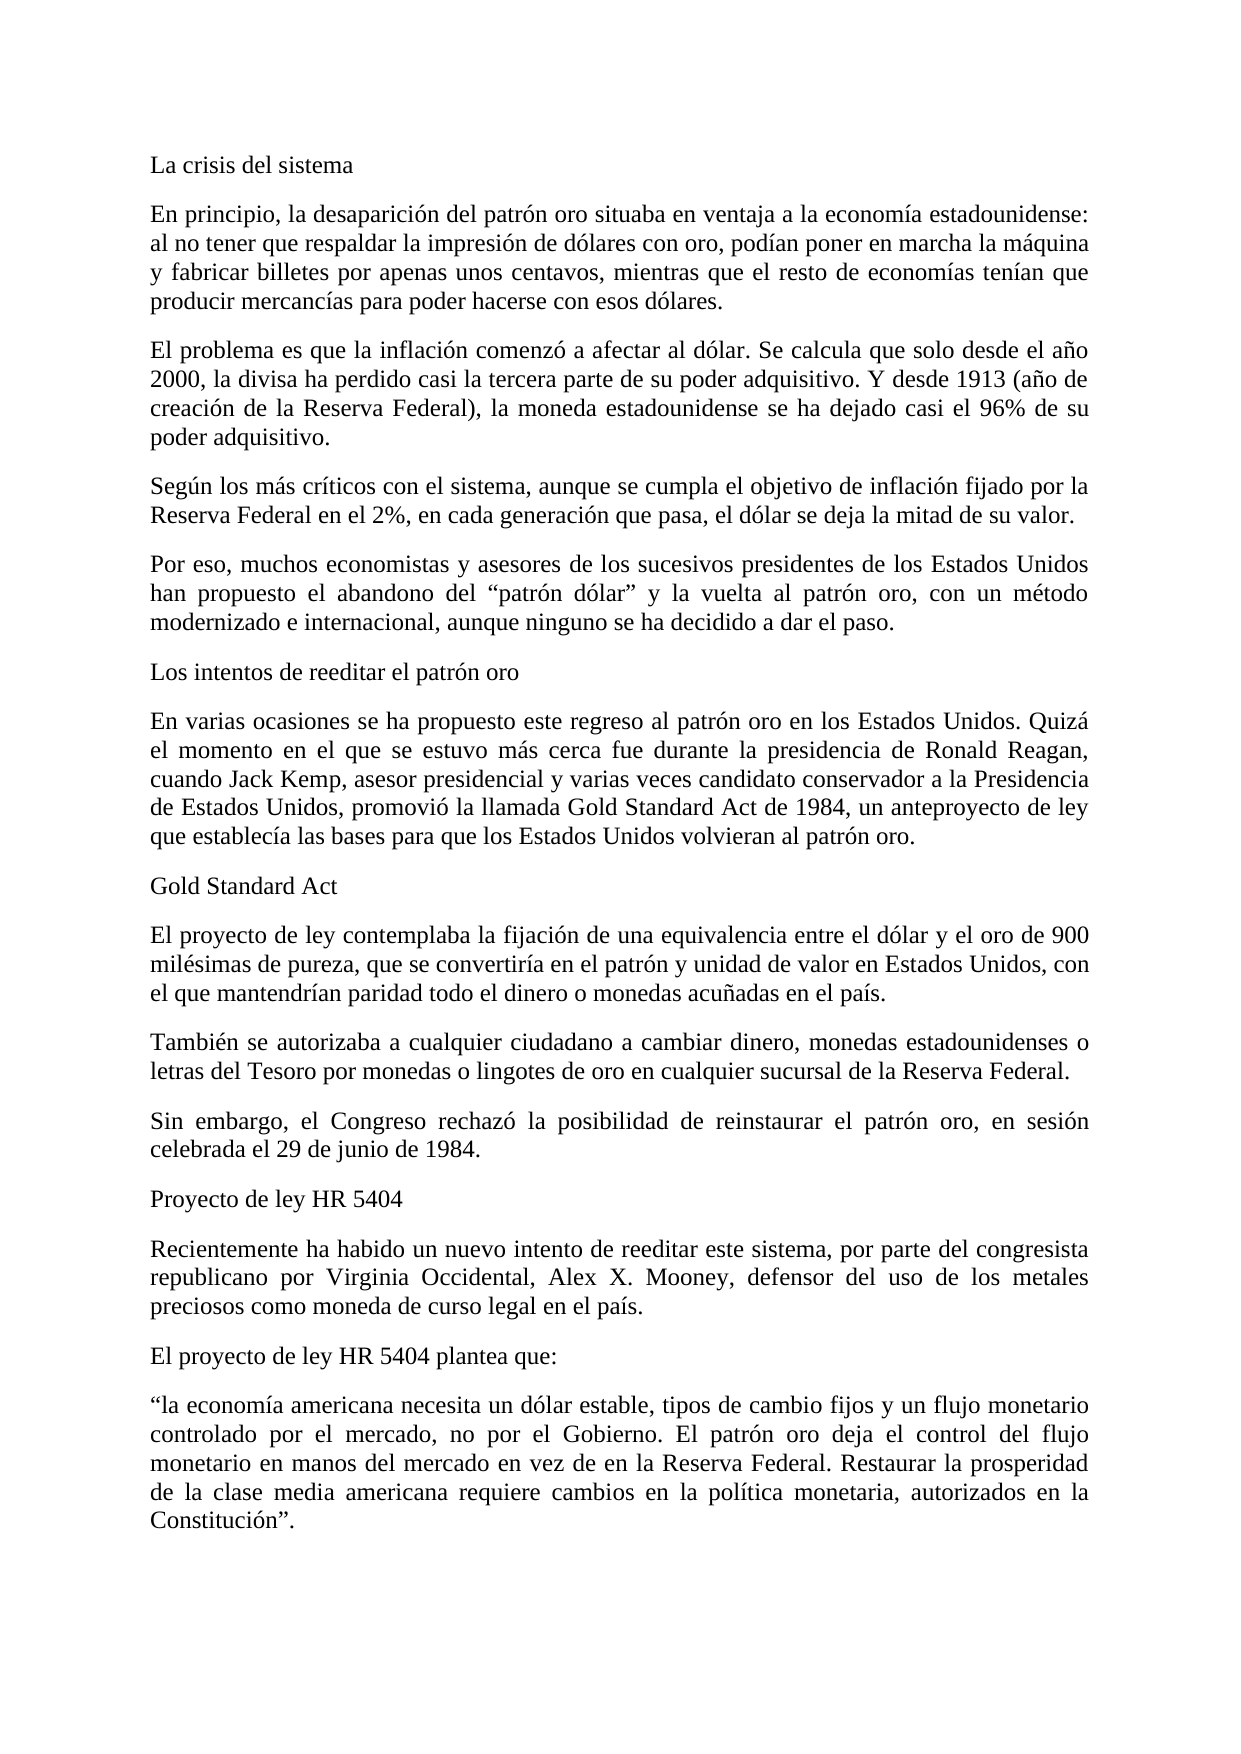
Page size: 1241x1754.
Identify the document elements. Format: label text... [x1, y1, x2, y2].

text Proyecto de ley HR 5404 [150, 1184, 1090, 1213]
text “la economía americana necesita un dólar estable, tipos de cambio fijos y un flujo monetario controlado por el mercado, no por el Gobierno. El patrón oro deja el control del flujo monetario en manos del mercado en vez de en la Reserva Federal. Restaurar la prosperidad de la clase media americana requiere cambios en la política monetaria, autorizados en la Constitución”. [150, 1390, 1090, 1534]
text Sin embargo, el Congreso rechazó la posibilidad de reinstaurar el patrón oro, en sesión celebrada el 29 de junio de 1984. [150, 1106, 1090, 1163]
text El proyecto de ley contemplaba la fijación de una equivalencia entre el dólar y el oro de 900 milésimas de pureza, que se convertiría en el patrón y unidad de valor en Estados Unidos, con el que mantendrían paridad todo el dinero o monedas acuñadas en el país. [150, 920, 1090, 1007]
text La crisis del sistema [150, 150, 1090, 179]
text Gold Standard Act [150, 871, 1090, 899]
text Por eso, muchos economistas y asesores de los sucesivos presidentes de los Estados Unidos han propuesto el abandono del “patrón dólar” y la vuelta al patrón oro, con un método modernizado e internacional, aunque ninguno se ha decidido a dar el paso. [150, 549, 1090, 636]
text Los intentos de reeditar el patrón oro [150, 657, 1090, 685]
text Según los más críticos con el sistema, aunque se cumpla el objetivo de inflación fijado por la Reserva Federal en el 2%, en cada generación que pasa, el dólar se deja la mitad de su valor. [150, 471, 1090, 529]
text En varias ocasiones se ha propuesto este regreso al patrón oro en los Estados Unidos. Quizá el momento en el que se estuvo más cerca fue durante la presidencia de Ronald Reagan, cuando Jack Kemp, asesor presidencial y varias veces candidato conservador a la Presidencia de Estados Unidos, promovió la llamada Gold Standard Act de 1984, un anteproyecto de ley que establecía las bases para que los Estados Unidos volvieran al patrón oro. [150, 706, 1090, 850]
text El proyecto de ley HR 5404 plantea que: [150, 1341, 1090, 1369]
text El problema es que la inflación comenzó a afectar al dólar. Se calcula que solo desde el año 2000, la divisa ha perdido casi la tercera parte de su poder adquisitivo. Y desde 1913 (año de creación de la Reserva Federal), la moneda estadounidense se ha dejado casi el 96% de su poder adquisitivo. [150, 335, 1090, 450]
text Recientemente ha habido un nuevo intento de reeditar este sistema, por parte del congresista republicano por Virginia Occidental, Alex X. Mooney, defensor del uso de los metales preciosos como moneda de curso legal en el país. [150, 1234, 1090, 1320]
text También se autorizaba a cualquier ciudadano a cambiar dinero, monedas estadounidenses o letras del Tesoro por monedas o lingotes de oro en cualquier sucursal de la Reserva Federal. [150, 1027, 1090, 1085]
text En principio, la desaparición del patrón oro situaba en ventaja a la economía estadounidense: al no tener que respaldar la impresión de dólares con oro, podían poner en marcha la máquina y fabricar billetes por apenas unos centavos, mientras que el resto de economías tenían que producir mercancías para poder hacerse con esos dólares. [150, 199, 1090, 314]
